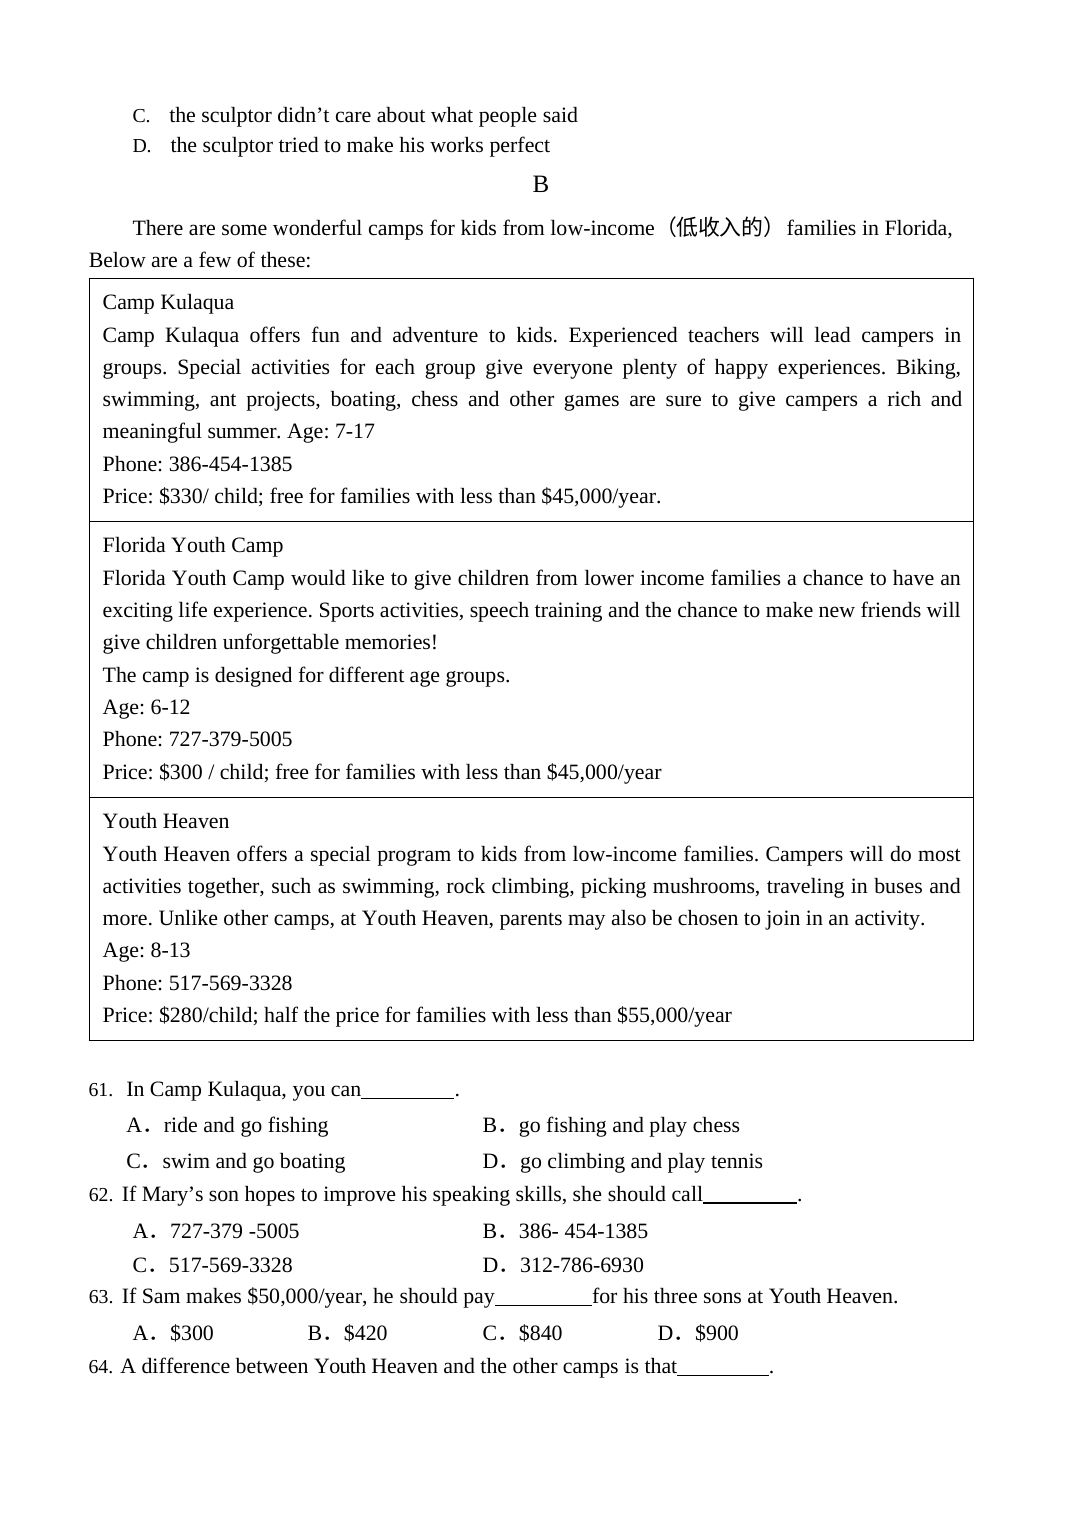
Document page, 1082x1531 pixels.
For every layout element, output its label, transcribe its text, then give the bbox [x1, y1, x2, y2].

list In Camp Kulaqua, you can . [88, 1076, 1006, 1101]
subtitle B [75, 169, 1006, 198]
text A．ride and go fishing B．go fishing and play chess [126, 1107, 1006, 1138]
table_cell Youth Heaven Youth Heaven offers a special program to kids from low-income families. Campers will do most activities together, such as swimming, rock climbing, picking mushrooms, traveling in buses and more. Unlike other camps, at Youth Heaven, parents may also be chosen to join in an activity. Age: 8-13 Phone: 517-569-3328 Price: $280/child; half the price for families with less than $55,000/year [90, 798, 973, 1039]
list the sculptor didn’t care about what people said [132, 102, 1006, 127]
table_header Camp Kulaqua Camp Kulaqua offers fun and adventure to kids. Experienced teachers will lead campers in groups. Special activities for each group give everyone plenty of happy experiences. Biking, swimming, ant projects, boating, chess and other games are sure to give campers a rich and meaningful summer. Age: 7-17 Phone: 386-454-1385 Price: $330/ child; free for families with less than $45,000/year. [90, 279, 973, 521]
list A difference between Youth Heaven and the other camps is that . [88, 1354, 1006, 1379]
text C．517-569-3328 D．312-786-6930 [132, 1251, 1006, 1277]
list If Sam makes $50,000/year, he should pay for his three sons at Youth Heaven. A．$300 B．$420 C．$840 D．$900 [88, 1283, 899, 1347]
table_cell Florida Youth Camp Florida Youth Camp would like to give children from lower income families a chance to have an exciting life experience. Sports activities, speech training and the chance to make new friends will give children unforgettable memories! The camp is designed for different age groups. Age: 6-12 Phone: 727-379-5005 Price: $300 / child; free for families with less than $45,000/year [90, 522, 973, 796]
list the sculptor tried to make his works perfect [132, 132, 1006, 157]
text There are some wonderful camps for kids from low-income（低收入的）families in Florida, Below are a few of these: [88, 210, 1006, 272]
text C．swim and go boating D．go climbing and play tennis [126, 1143, 1006, 1174]
list If Mary’s son hopes to improve his speaking skills, she should call . A．727-379 -5005 B．386- 454-1385 [88, 1181, 803, 1244]
